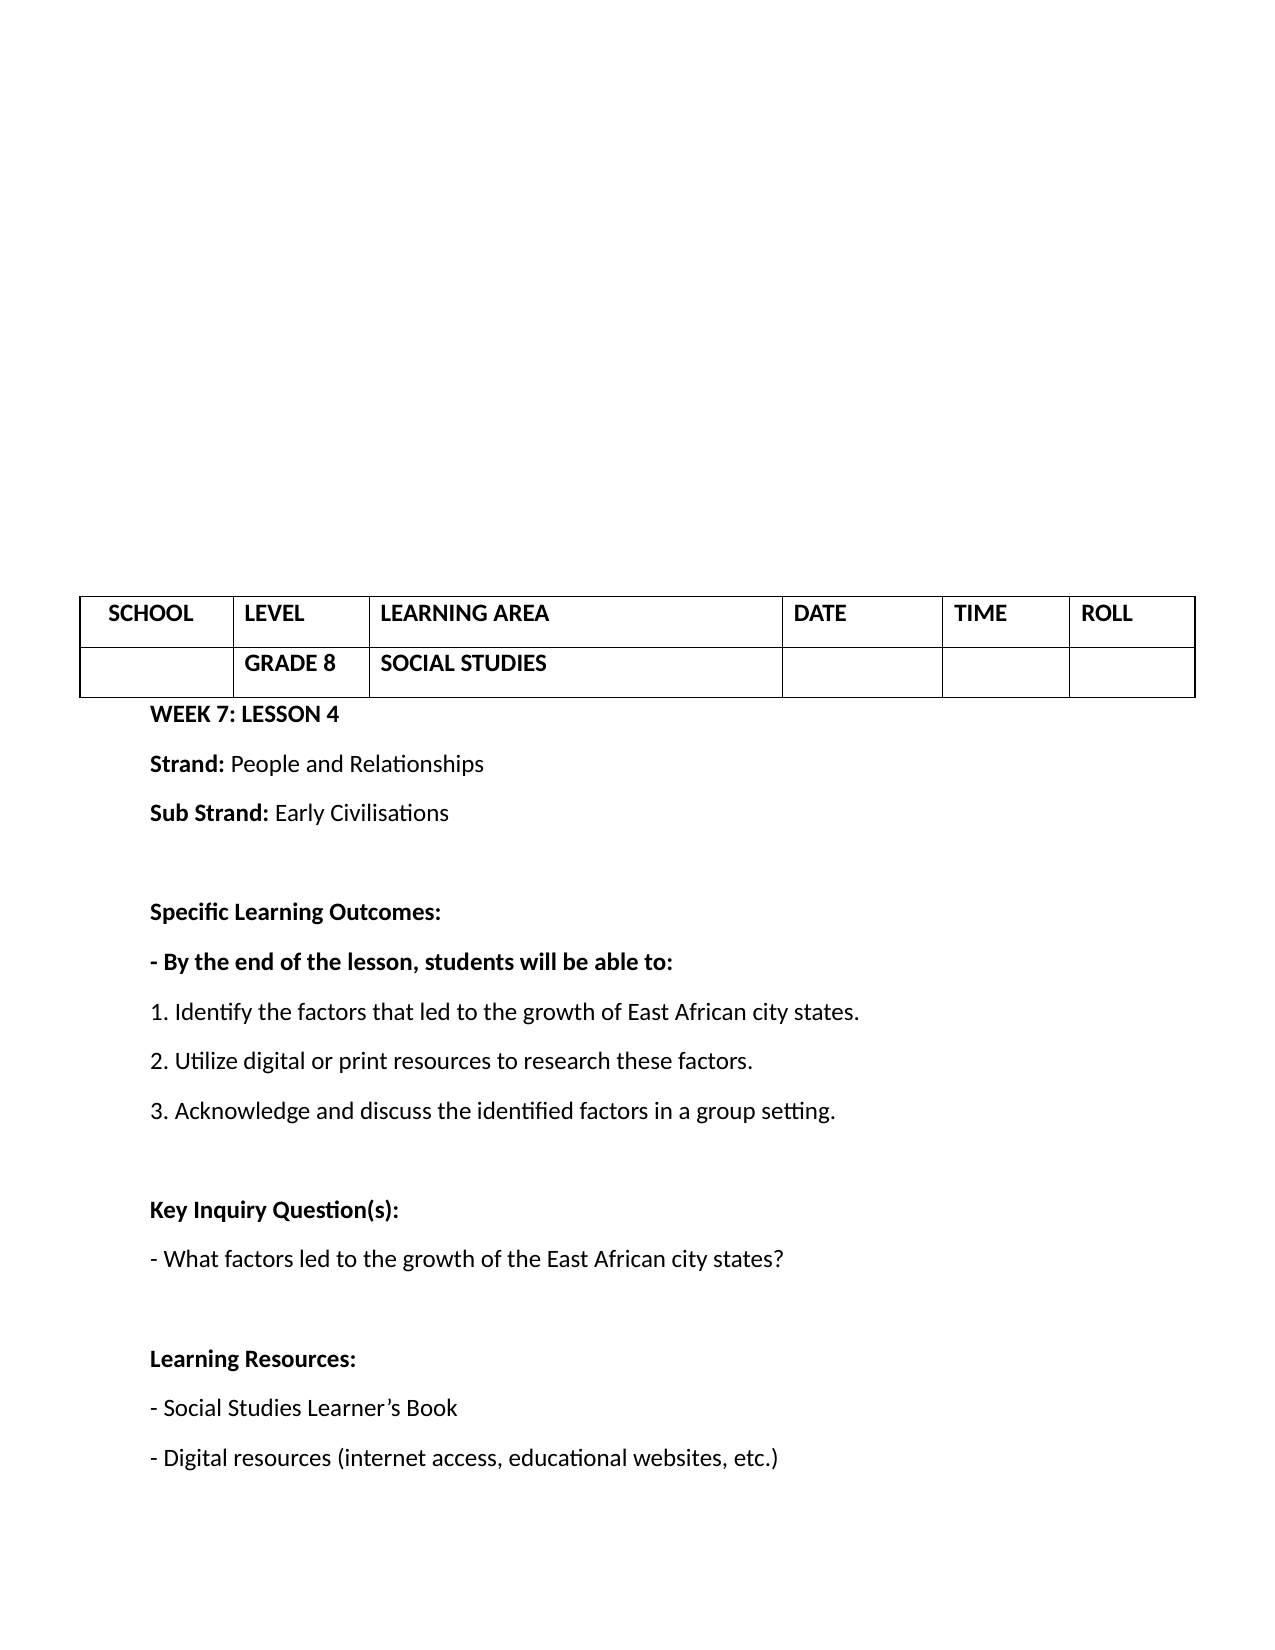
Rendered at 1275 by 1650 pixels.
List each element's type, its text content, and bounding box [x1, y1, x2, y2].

text - What factors led to the growth of the East African city states? [150, 1243, 1125, 1274]
text - By the end of the lesson, students will be able to: [150, 946, 1125, 977]
text 1. Identify the factors that led to the growth of East African city states. [150, 996, 1125, 1026]
table_header TIME [943, 597, 1069, 647]
table_cell [81, 648, 233, 697]
table_cell GRADE 8 [234, 648, 369, 697]
table_header ROLL [1070, 597, 1194, 647]
table_header SCHOOL [81, 597, 233, 647]
text Sub Strand: Early Civilisations [150, 797, 1125, 828]
text WEEK 7: LESSON 4 [150, 698, 1125, 729]
text 2. Utilize digital or print resources to research these factors. [150, 1045, 1125, 1076]
table_cell [783, 648, 942, 697]
table_cell SOCIAL STUDIES [370, 648, 782, 697]
text - Digital resources (internet access, educational websites, etc.) [150, 1442, 1125, 1472]
text Specific Learning Outcomes: [150, 896, 1125, 927]
table_cell [1070, 648, 1194, 697]
table_header DATE [783, 597, 942, 647]
text Learning Resources: [150, 1343, 1125, 1373]
table_header LEARNING AREA [370, 597, 782, 647]
text Strand: People and Relationships [150, 748, 1125, 778]
table_cell [943, 648, 1069, 697]
table_header LEVEL [234, 597, 369, 647]
text 3. Acknowledge and discuss the identified factors in a group setting. [150, 1095, 1125, 1125]
text - Social Studies Learner’s Book [150, 1392, 1125, 1423]
text Key Inquiry Question(s): [150, 1194, 1125, 1224]
